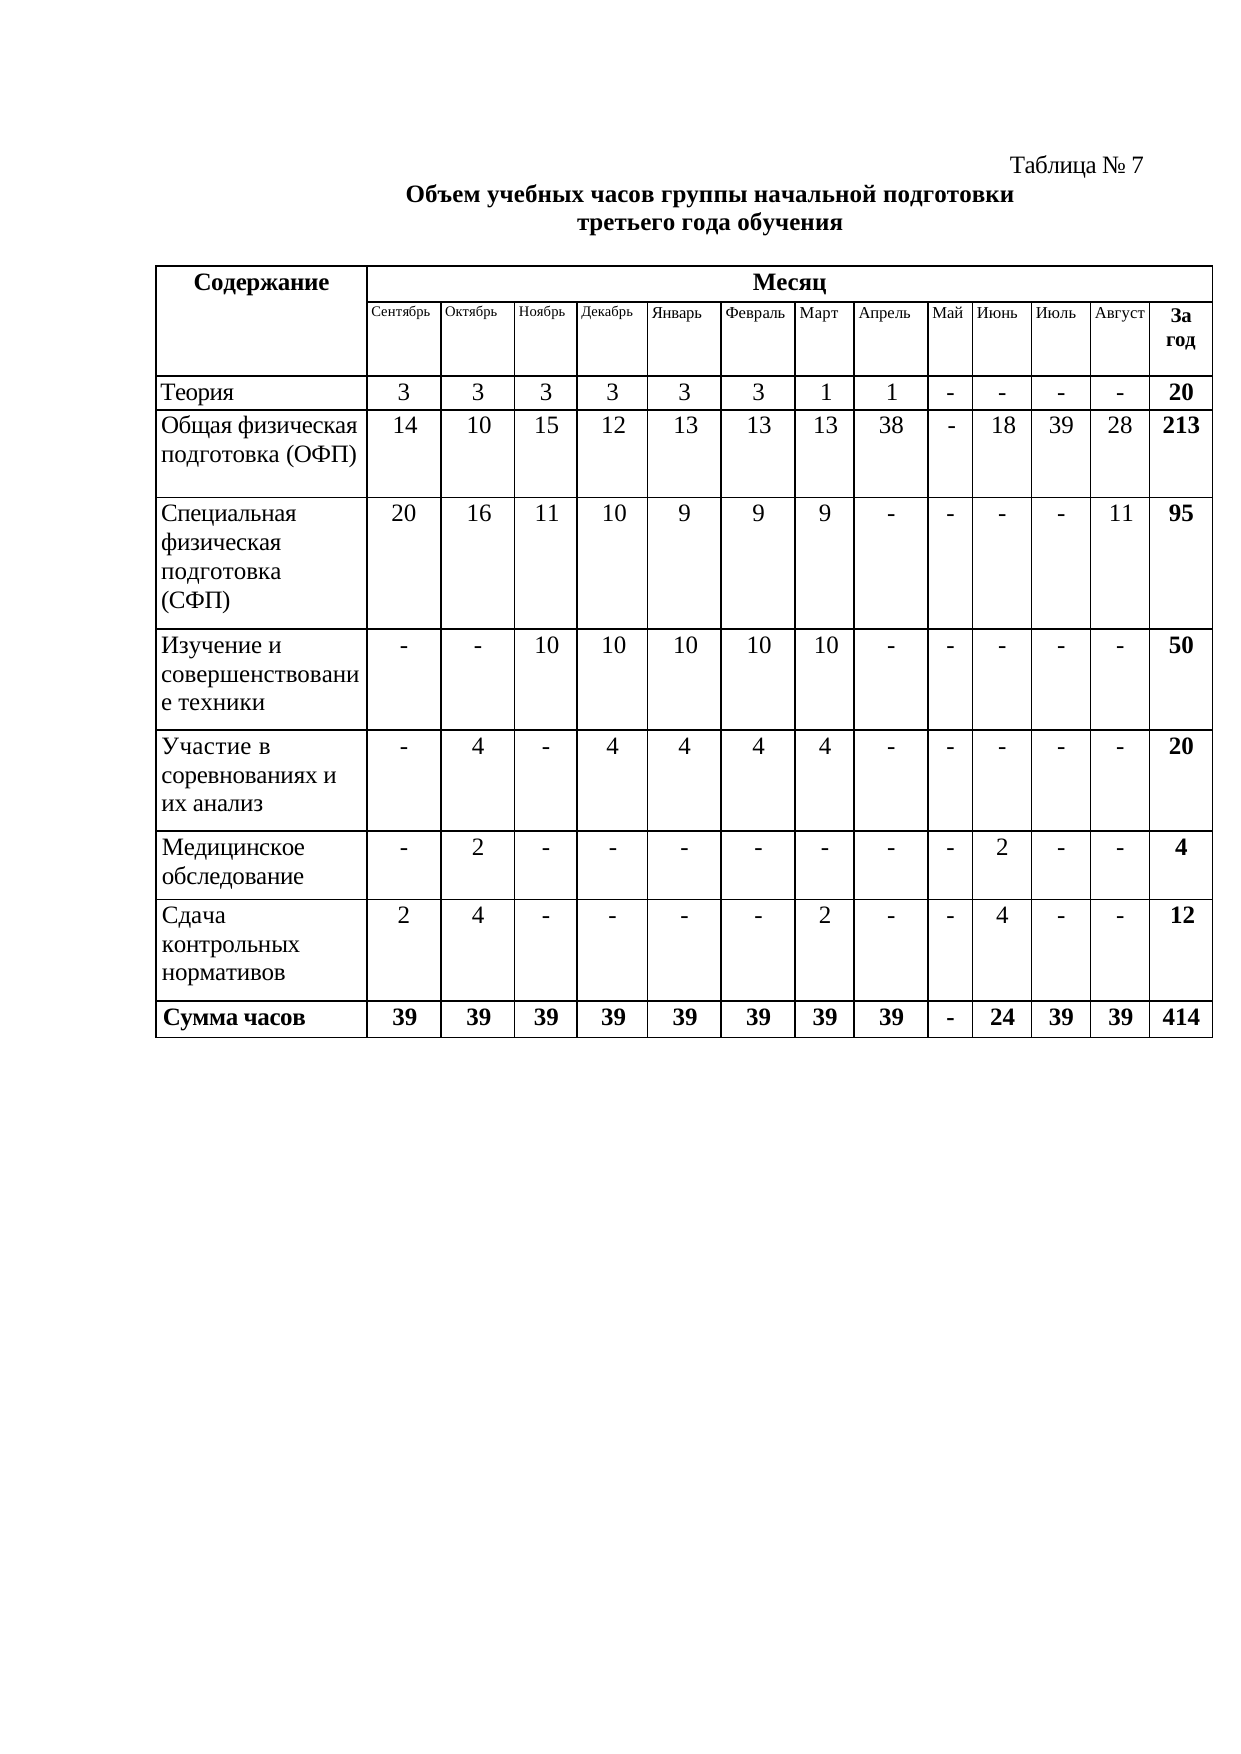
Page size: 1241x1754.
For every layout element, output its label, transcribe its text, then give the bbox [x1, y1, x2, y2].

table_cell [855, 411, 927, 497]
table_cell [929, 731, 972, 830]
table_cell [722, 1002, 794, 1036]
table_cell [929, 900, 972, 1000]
text Таблица № 7 [1009, 150, 1203, 179]
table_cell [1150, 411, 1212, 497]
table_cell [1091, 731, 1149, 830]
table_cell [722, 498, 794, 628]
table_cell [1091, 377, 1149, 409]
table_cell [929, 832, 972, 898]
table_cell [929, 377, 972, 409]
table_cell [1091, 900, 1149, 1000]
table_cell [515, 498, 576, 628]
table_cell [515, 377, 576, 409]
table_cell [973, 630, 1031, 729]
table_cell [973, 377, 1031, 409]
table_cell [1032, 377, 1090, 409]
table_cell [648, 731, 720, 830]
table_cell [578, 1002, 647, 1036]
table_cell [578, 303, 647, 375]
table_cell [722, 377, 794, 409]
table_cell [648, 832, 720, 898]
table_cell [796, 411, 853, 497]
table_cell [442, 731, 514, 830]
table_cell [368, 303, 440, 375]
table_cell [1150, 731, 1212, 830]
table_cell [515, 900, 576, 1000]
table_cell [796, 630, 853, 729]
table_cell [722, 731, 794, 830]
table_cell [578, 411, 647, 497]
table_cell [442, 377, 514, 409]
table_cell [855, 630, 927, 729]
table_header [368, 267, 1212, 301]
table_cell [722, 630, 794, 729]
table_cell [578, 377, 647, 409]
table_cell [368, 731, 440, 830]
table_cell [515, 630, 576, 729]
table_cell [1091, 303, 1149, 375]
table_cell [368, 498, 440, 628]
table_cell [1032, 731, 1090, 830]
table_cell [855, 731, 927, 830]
text Объем учебных часов группы начальной подготовки [217, 179, 1203, 207]
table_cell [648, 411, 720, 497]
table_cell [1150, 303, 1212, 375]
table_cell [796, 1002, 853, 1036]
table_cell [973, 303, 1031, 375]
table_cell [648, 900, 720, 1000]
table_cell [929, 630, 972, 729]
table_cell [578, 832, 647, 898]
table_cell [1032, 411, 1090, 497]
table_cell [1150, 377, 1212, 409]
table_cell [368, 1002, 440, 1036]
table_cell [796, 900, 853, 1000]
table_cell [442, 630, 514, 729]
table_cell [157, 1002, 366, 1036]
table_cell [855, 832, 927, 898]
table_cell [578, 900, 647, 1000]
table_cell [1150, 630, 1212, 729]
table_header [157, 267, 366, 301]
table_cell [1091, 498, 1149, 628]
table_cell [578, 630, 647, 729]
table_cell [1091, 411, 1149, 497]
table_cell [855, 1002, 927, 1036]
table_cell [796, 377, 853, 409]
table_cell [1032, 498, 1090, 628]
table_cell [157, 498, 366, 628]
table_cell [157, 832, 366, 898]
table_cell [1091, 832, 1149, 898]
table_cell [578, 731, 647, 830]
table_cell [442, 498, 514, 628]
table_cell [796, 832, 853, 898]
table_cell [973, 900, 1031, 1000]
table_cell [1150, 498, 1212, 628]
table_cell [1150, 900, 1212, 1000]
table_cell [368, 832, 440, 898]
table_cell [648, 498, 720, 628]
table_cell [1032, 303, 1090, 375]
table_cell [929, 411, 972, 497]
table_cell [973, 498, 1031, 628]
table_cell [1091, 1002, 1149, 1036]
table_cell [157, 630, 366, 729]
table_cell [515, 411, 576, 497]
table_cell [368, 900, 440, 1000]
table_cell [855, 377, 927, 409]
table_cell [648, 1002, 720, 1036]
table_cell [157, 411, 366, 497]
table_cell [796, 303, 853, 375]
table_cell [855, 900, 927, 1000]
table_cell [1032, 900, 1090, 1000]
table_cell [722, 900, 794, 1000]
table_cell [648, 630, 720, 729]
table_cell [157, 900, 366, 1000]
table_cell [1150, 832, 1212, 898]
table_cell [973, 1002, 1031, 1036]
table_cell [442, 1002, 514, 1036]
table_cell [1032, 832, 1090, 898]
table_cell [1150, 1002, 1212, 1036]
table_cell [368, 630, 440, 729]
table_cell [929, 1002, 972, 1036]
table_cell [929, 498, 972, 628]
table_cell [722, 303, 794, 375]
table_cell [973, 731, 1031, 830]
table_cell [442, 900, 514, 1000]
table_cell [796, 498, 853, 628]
text третьего года обучения [217, 207, 1203, 236]
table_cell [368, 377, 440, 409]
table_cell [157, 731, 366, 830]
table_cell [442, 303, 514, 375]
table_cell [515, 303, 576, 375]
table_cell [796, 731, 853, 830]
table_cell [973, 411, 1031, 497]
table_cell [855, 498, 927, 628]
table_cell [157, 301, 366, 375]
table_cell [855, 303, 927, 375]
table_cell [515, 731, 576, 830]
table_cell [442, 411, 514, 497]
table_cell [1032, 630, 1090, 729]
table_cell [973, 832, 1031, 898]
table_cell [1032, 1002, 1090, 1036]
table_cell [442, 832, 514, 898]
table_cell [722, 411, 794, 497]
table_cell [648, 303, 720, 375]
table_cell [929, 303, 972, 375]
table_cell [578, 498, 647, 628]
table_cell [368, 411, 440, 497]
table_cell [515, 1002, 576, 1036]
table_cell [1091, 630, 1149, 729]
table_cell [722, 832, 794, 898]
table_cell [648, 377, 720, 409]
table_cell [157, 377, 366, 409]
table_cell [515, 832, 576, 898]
